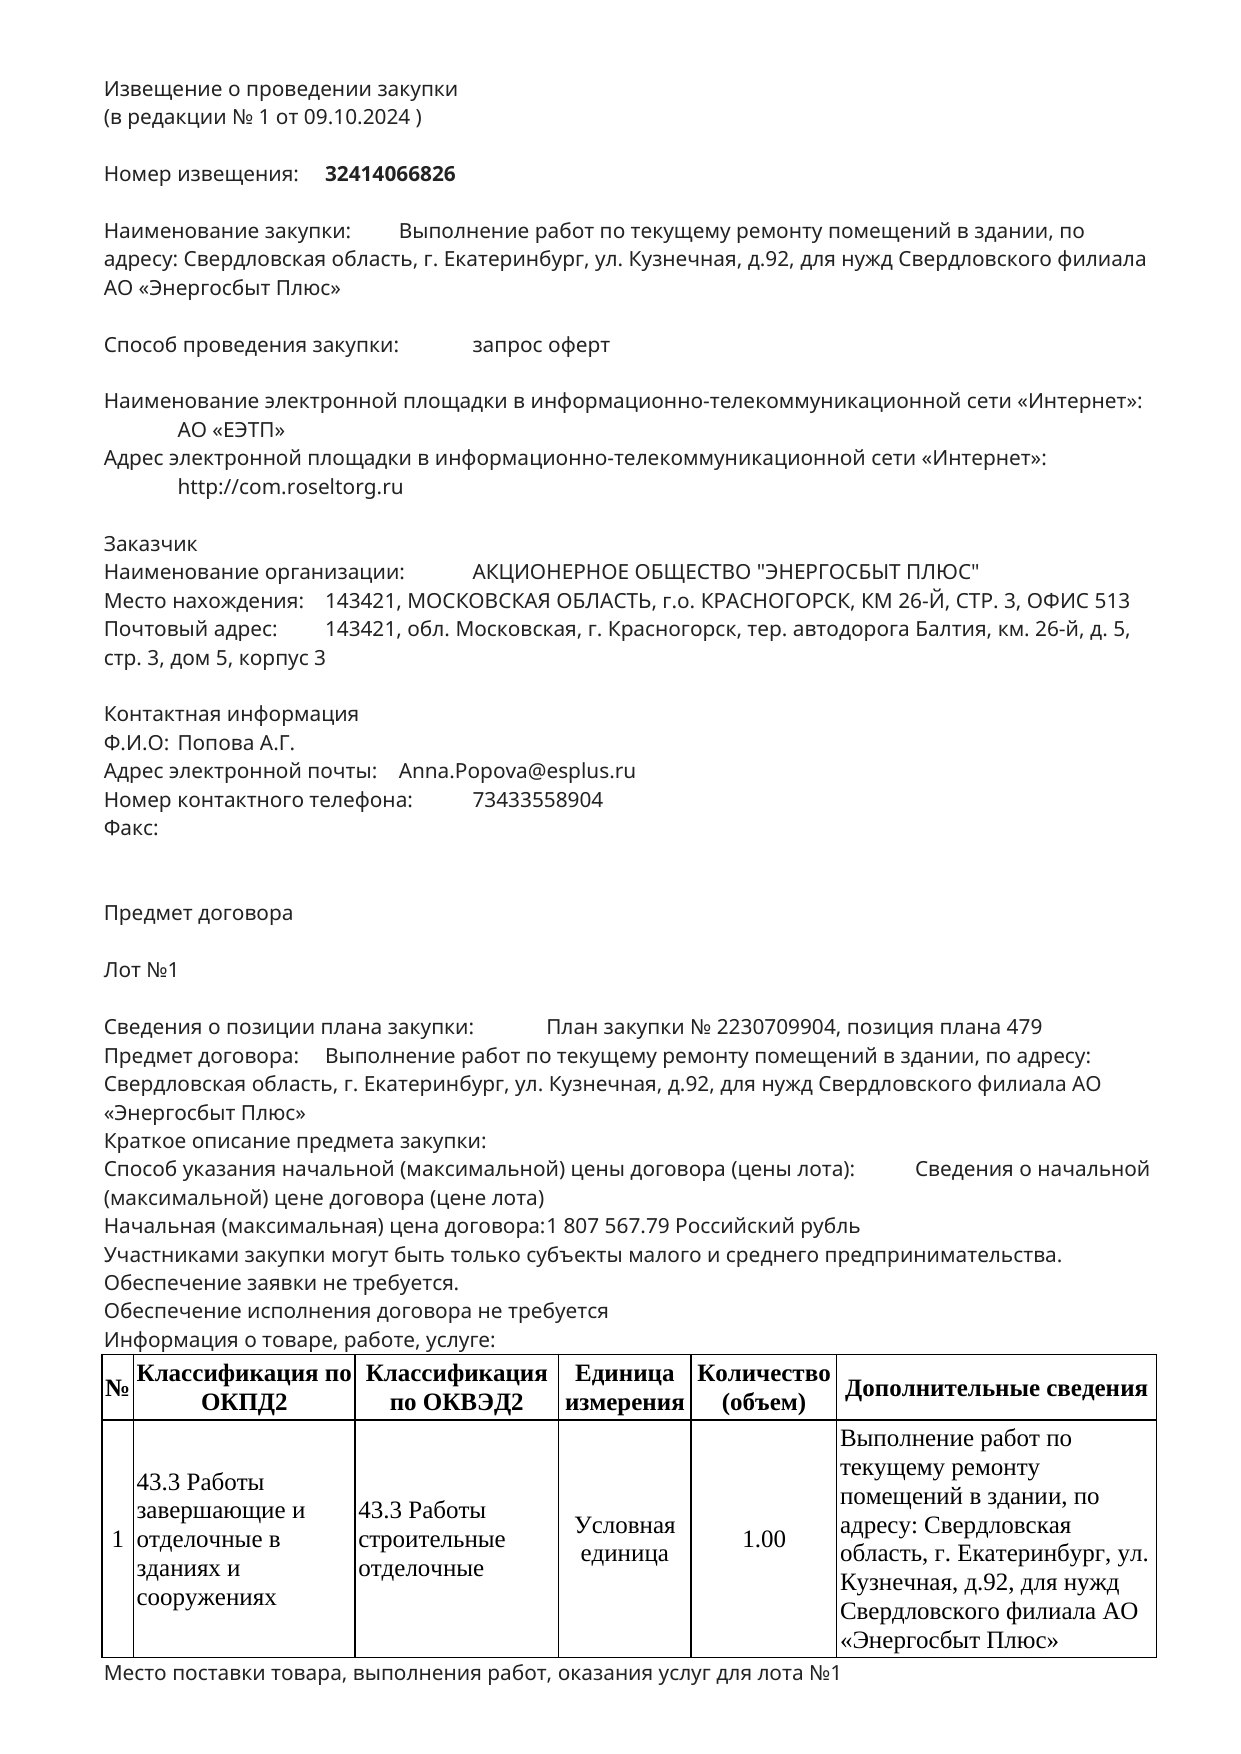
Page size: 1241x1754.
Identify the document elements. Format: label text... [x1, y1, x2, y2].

table_header Количество (объем) [692, 1355, 836, 1419]
text Способ проведения закупки: запрос оферт [103, 330, 1152, 358]
text (в редакции № 1 от 09.10.2024 ) [103, 102, 1152, 131]
table_header Дополнительные сведения [837, 1355, 1156, 1419]
text Наименование организации: АКЦИОНЕРНОЕ ОБЩЕСТВО "ЭНЕРГОСБЫТ ПЛЮС" [103, 557, 1152, 586]
table_header Классификация по ОКПД2 [134, 1355, 354, 1419]
text Адрес электронной почты: Anna.Popova@esplus.ru [103, 756, 1152, 785]
table_cell Выполнение работ по текущему ремонту помещений в здании, по адресу: Свердловская область, г. Екатеринбург, ул. Кузнечная, д.92, для нужд Свердловского филиала АО «Энергосбыт Плюс» [837, 1421, 1156, 1657]
text Номер контактного телефона: 73433558904 [103, 785, 1152, 813]
table_cell Условная единица [559, 1421, 690, 1657]
text Наименование электронной площадки в информационно-телекоммуникационной сети «Интернет»: АО «ЕЭТП» [103, 387, 1152, 443]
text Место нахождения: 143421, МОСКОВСКАЯ ОБЛАСТЬ, г.о. КРАСНОГОРСК, КМ 26-Й, СТР. 3, ОФИС 513 [103, 586, 1152, 614]
table_cell 1.00 [692, 1421, 836, 1657]
table_cell 43.3 Работы строительные отделочные [356, 1421, 558, 1657]
table_header Классификация по ОКВЭД2 [356, 1355, 558, 1419]
table_header Единица измерения [559, 1355, 690, 1419]
text Наименование закупки: Выполнение работ по текущему ремонту помещений в здании, по адресу: Свердловская область, г. Екатеринбург, ул. Кузнечная, д.92, для нужд Свердловского филиала АО «Энергосбыт Плюс» [103, 216, 1152, 301]
text Контактная информация [103, 699, 1152, 728]
text Сведения о позиции плана закупки: План закупки № 2230709904, позиция плана 479 [103, 1012, 1152, 1041]
text Извещение о проведении закупки [103, 74, 1152, 102]
table_header № [103, 1355, 133, 1419]
text Предмет договора [103, 898, 1152, 927]
text Номер извещения: 32414066826 [103, 159, 1152, 188]
text Лот №1 [103, 955, 1152, 984]
text Место поставки товара, выполнения работ, оказания услуг для лота №1 [103, 1658, 1152, 1687]
text Способ указания начальной (максимальной) цены договора (цены лота): Сведения о начальной (максимальной) цене договора (цене лота) [103, 1154, 1152, 1211]
table_cell 43.3 Работы завершающие и отделочные в зданиях и сооружениях [134, 1421, 354, 1657]
text Почтовый адрес: 143421, обл. Московская, г. Красногорск, тер. автодорога Балтия, км. 26-й, д. 5, стр. 3, дом 5, корпус 3 [103, 614, 1152, 671]
text Начальная (максимальная) цена договора: 1 807 567.79 Российский рубль [103, 1211, 1152, 1240]
text Обеспечение исполнения договора не требуется [103, 1297, 1152, 1325]
table_cell 1 [103, 1421, 133, 1657]
text Обеспечение заявки не требуется. [103, 1268, 1152, 1297]
text Краткое описание предмета закупки: [103, 1126, 1152, 1154]
text Заказчик [103, 529, 1152, 557]
text Участниками закупки могут быть только субъекты малого и среднего предпринимательства. [103, 1240, 1152, 1268]
text Предмет договора: Выполнение работ по текущему ремонту помещений в здании, по адресу: Свердловская область, г. Екатеринбург, ул. Кузнечная, д.92, для нужд Свердловского филиала АО «Энергосбыт Плюс» [103, 1041, 1152, 1126]
text Адрес электронной площадки в информационно-телекоммуникационной сети «Интернет»: http://com.roseltorg.ru [103, 443, 1152, 500]
text Факс: [103, 813, 1152, 842]
text Информация о товаре, работе, услуге: [103, 1325, 1152, 1353]
text Ф.И.О: Попова А.Г. [103, 728, 1152, 756]
